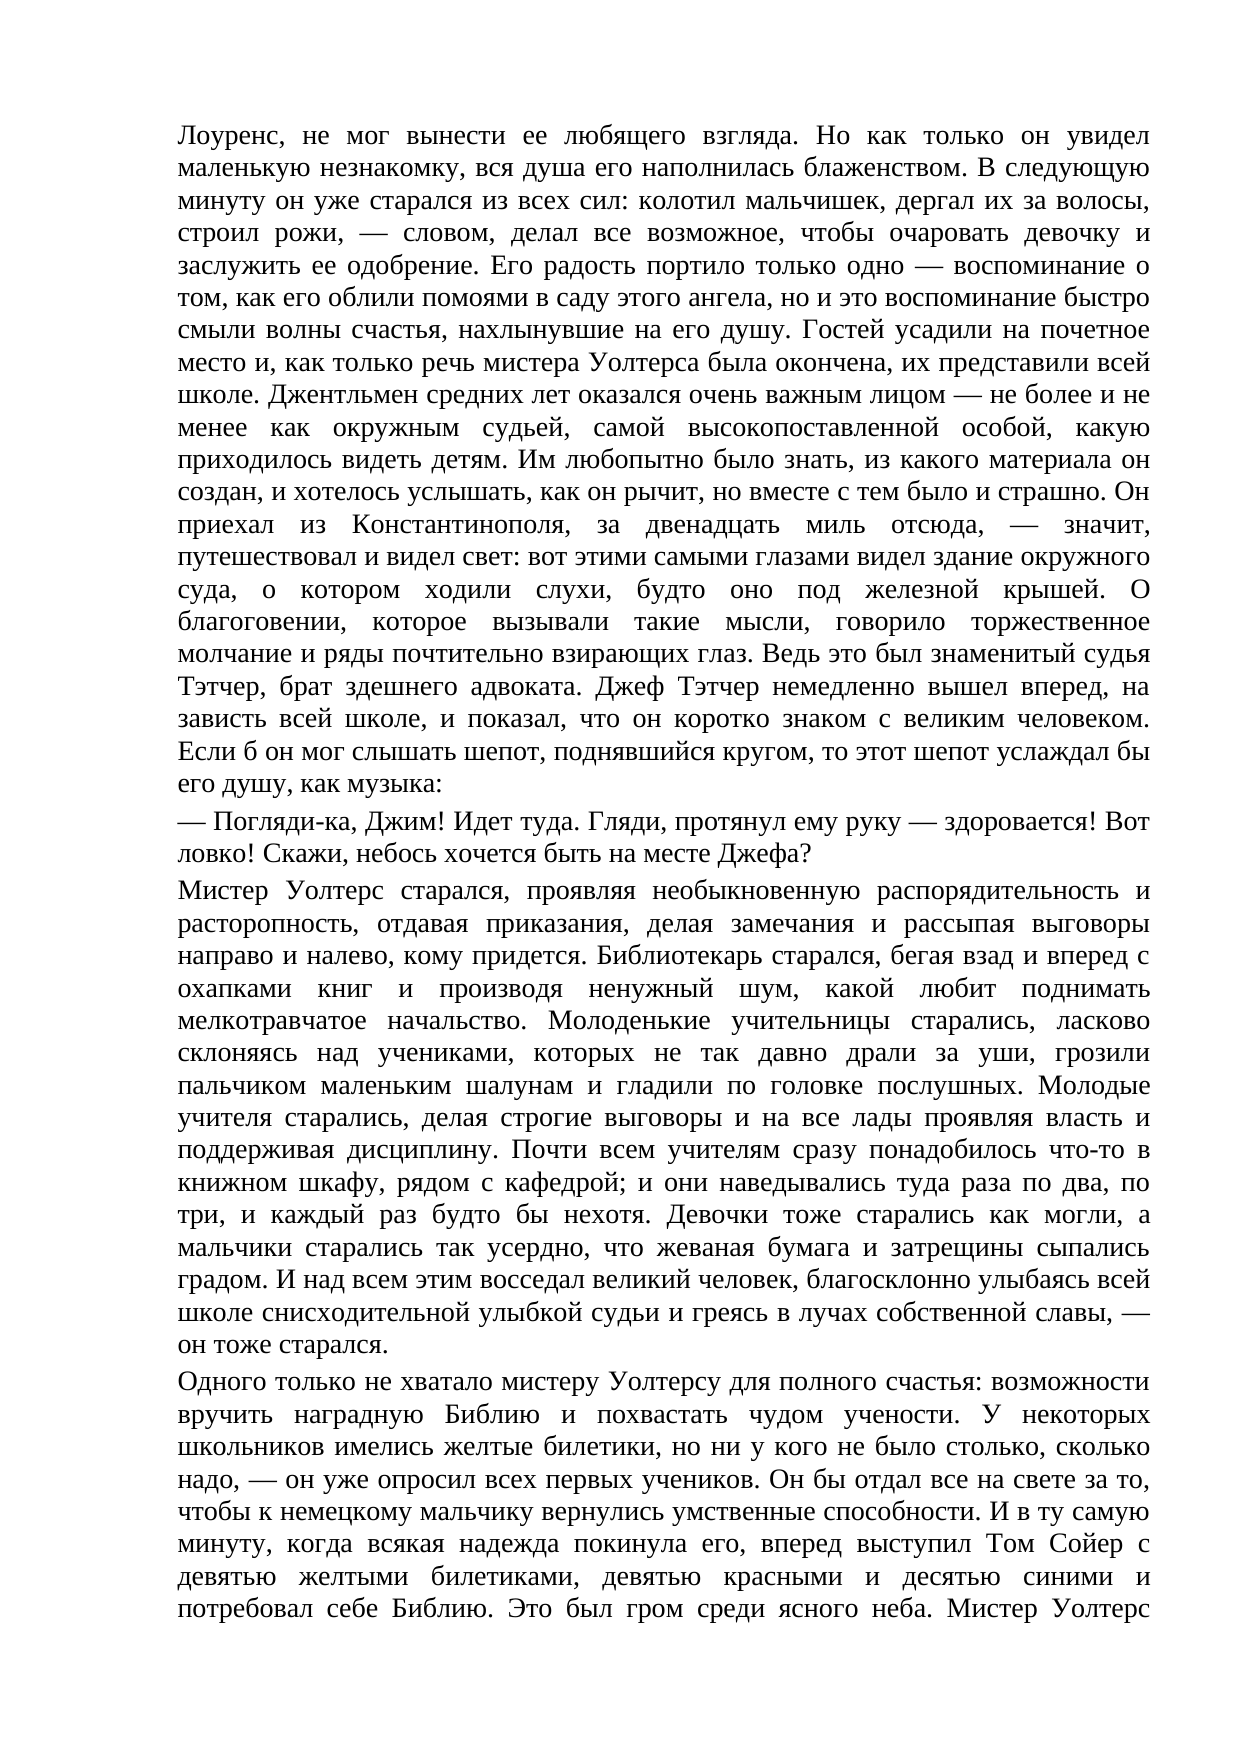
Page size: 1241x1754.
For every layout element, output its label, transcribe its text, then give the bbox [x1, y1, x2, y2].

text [177, 1364, 1152, 1624]
text Мистер Уолтерс старался, проявляя необыкновенную распорядительность и расторопность, отдавая приказания, делая замечания и рассыпая выговоры направо и налево, кому придется. Библиотекарь старался, бегая взад и вперед с охапками книг и производя ненужный шум, какой любит поднимать мелкотравчатое начальство. Молоденькие учительницы старались, ласково склоняясь над учениками, которых не так давно драли за уши, грозили пальчиком маленьким шалунам и гладили по головке послушных. Молодые учителя старались, делая строгие выговоры и на все лады проявляя власть и поддерживая дисциплину. Почти всем учителям сразу понадобилось что-то в книжном шкафу, рядом с кафедрой; и они наведывались туда раза по два, по три, и каждый раз будто бы нехотя. Девочки тоже старались как могли, а мальчики старались так усердно, что жеваная бумага и затрещины сыпались градом. И над всем этим восседал великий человек, благосклонно улыбаясь всей школе снисходительной улыбкой судьи и греясь в лучах собственной славы, — он тоже старался. [177, 873, 1152, 1359]
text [177, 118, 1152, 798]
text — Погляди-ка, Джим! Идет туда. Гляди, протянул ему руку — здоровается! Вот ловко! Скажи, небось хочется быть на месте Джефа? [177, 803, 1152, 868]
